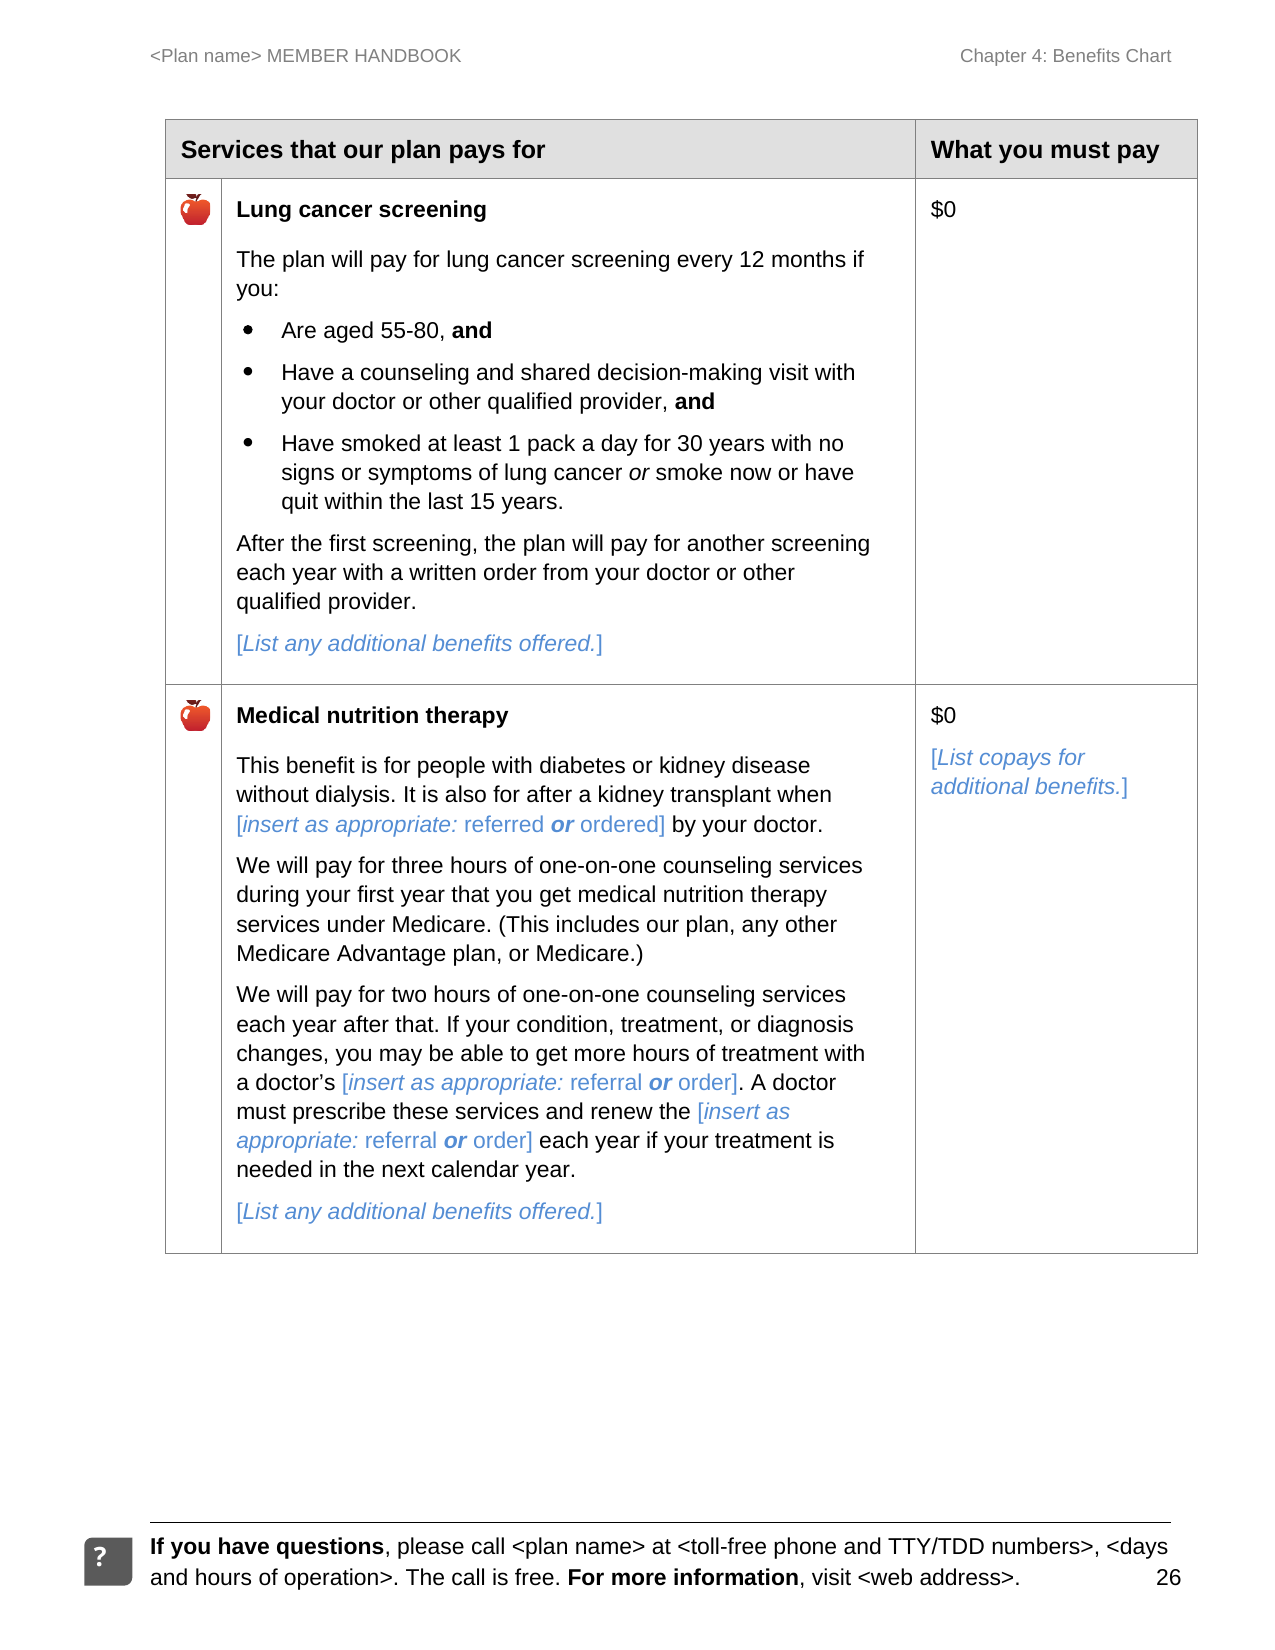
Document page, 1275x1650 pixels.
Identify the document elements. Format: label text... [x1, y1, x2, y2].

table_header What you must pay [916, 120, 1197, 178]
table_cell [166, 685, 221, 1253]
table_header Services that our plan pays for [166, 120, 915, 178]
table_cell Medical nutrition therapy This benefit is for people with diabetes or kidney disease without dialysis. It is also for after a kidney transplant when [insert as appropriate: referred or ordered] by your doctor. We will pay for three hours of one-on-one counseling services during your first year that you get medical nutrition therapy services under Medicare. (This includes our plan, any other Medicare Advantage plan, or Medicare.) We will pay for two hours of one-on-one counseling services each year after that. If your condition, treatment, or diagnosis changes, you may be able to get more hours of treatment with a doctor’s [insert as appropriate: referral or order]. A doctor must prescribe these services and renew the [insert as appropriate: referral or order] each year if your treatment is needed in the next calendar year. [List any additional benefits offered.] [222, 685, 915, 1253]
picture [180, 700, 211, 731]
table_cell Lung cancer screening The plan will pay for lung cancer screening every 12 months if you: Are aged 55-80, and Have a counseling and shared decision-making visit with your doctor or other qualified provider, and Have smoked at least 1 pack a day for 30 years with no signs or symptoms of lung cancer or smoke now or have quit within the last 15 years. After the first screening, the plan will pay for another screening each year with a written order from your doctor or other qualified provider. [List any additional benefits offered.] [222, 179, 915, 684]
picture [180, 194, 211, 225]
table_cell $0 [List copays for additional benefits.] [916, 685, 1197, 1253]
table_cell [166, 179, 221, 684]
table_cell $0 [916, 179, 1197, 684]
